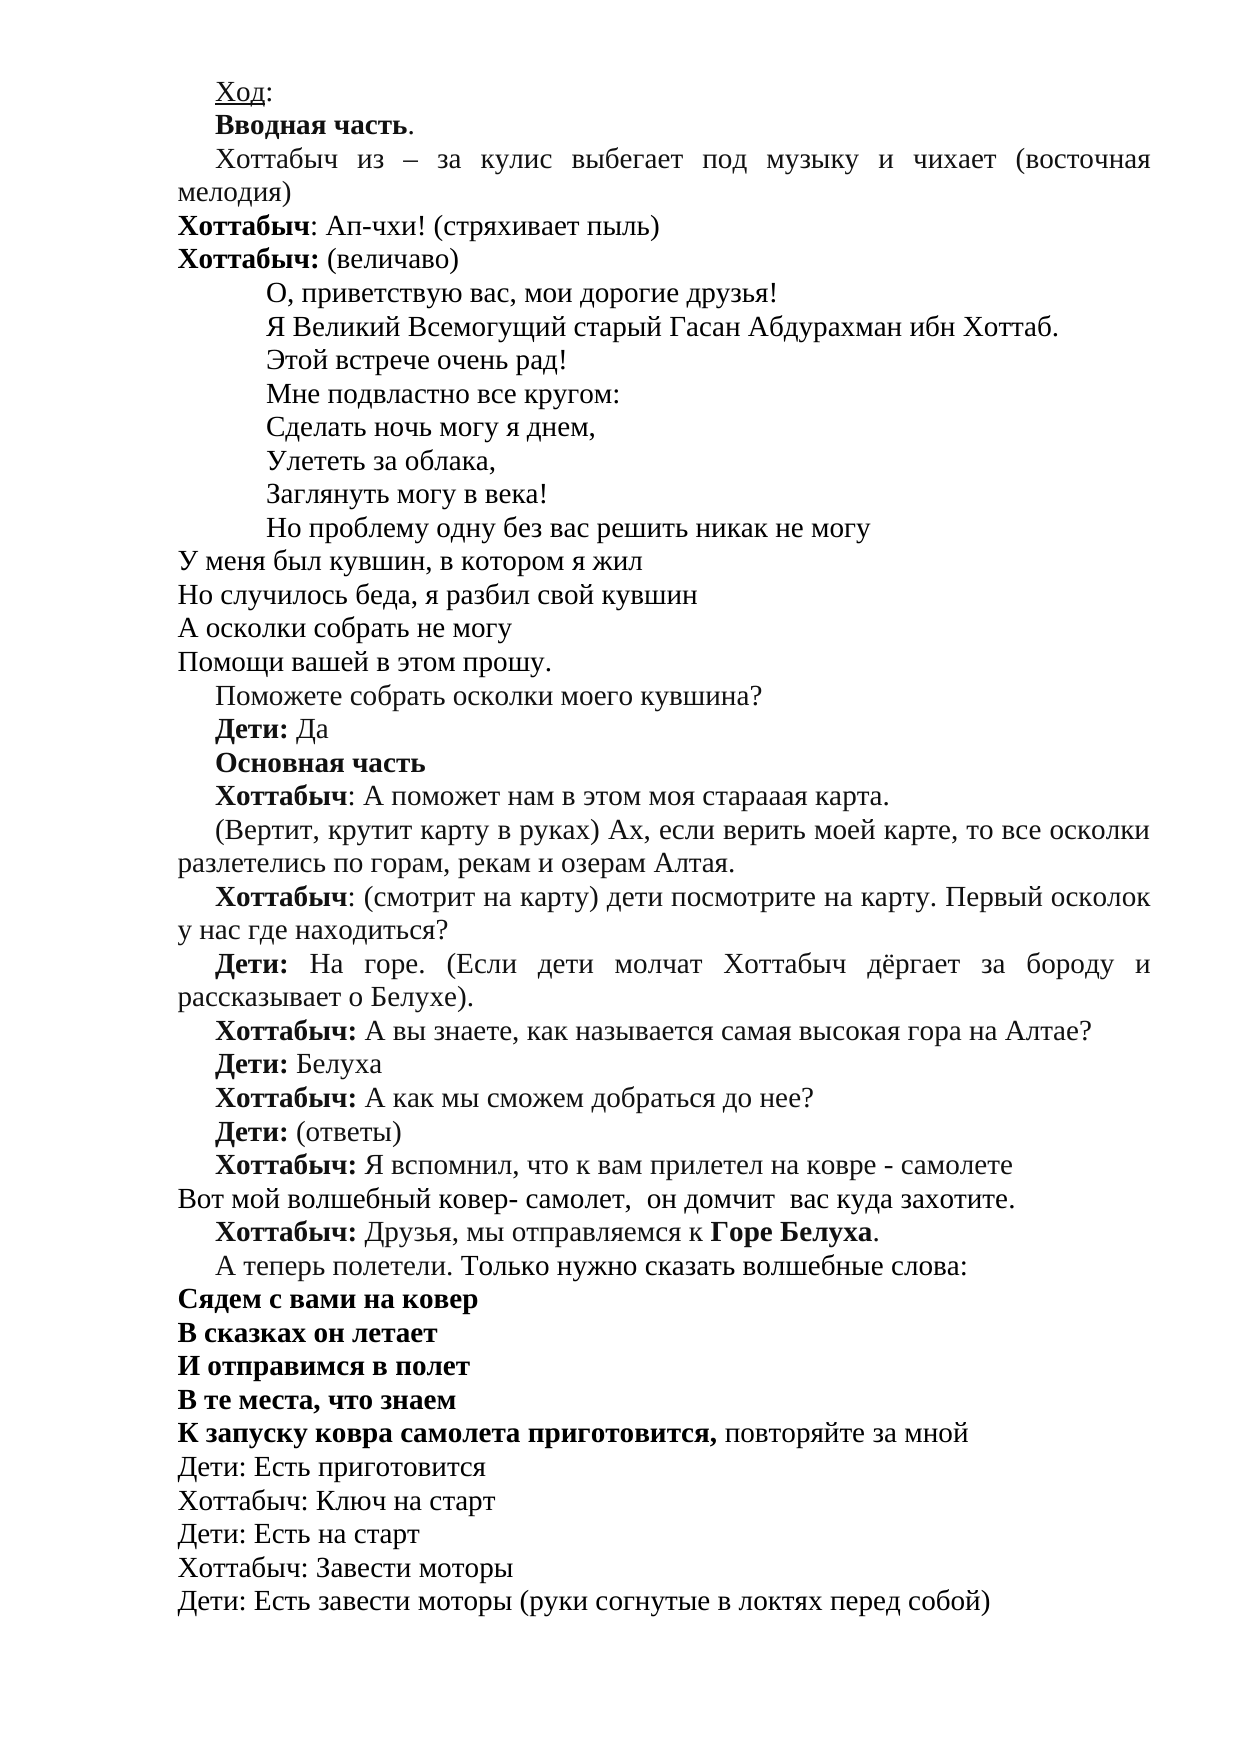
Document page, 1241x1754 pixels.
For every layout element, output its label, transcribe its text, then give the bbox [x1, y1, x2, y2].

text А теперь полетели. Только нужно сказать волшебные слова: [177, 1248, 1152, 1281]
text У меня был кувшин, в котором я жил [177, 543, 1152, 577]
text Но проблему одну без вас решить никак не могу [266, 510, 1152, 543]
text К запуску ковра самолета приготовится, повторяйте за мной [177, 1416, 1152, 1449]
text Дети: (ответы) [177, 1114, 1152, 1147]
text Ход: [177, 74, 1152, 107]
text Дети: Да [177, 711, 1152, 745]
text Основная часть [177, 745, 1152, 778]
text Вот мой волшебный ковер- самолет, он домчит вас куда захотите. [177, 1181, 1152, 1214]
text Хоттабыч: Ап-чхи! (стряхивает пыль) [177, 208, 1152, 242]
text Хоттабыч: (величаво) [177, 242, 1152, 275]
text Дети: Белуха [177, 1047, 1152, 1080]
text Заглянуть могу в века! [266, 476, 1152, 510]
text Хоттабыч: Завести моторы [177, 1550, 1152, 1583]
text Этой встрече очень рад! [266, 342, 1152, 376]
text В сказках он летает [177, 1315, 1152, 1348]
text Хоттабыч: А как мы сможем добраться до нее? [177, 1080, 1152, 1114]
text Хоттабыч: Друзья, мы отправляемся к Горе Белуха. [177, 1214, 1152, 1248]
text Сделать ночь могу я днем, [266, 409, 1152, 443]
text (Вертит, крутит карту в руках) Ах, если верить моей карте, то все осколки разлетелись по горам, рекам и озерам Алтая. [177, 812, 1152, 879]
text Но случилось беда, я разбил свой кувшин [177, 577, 1152, 611]
text Хоттабыч: А поможет нам в этом моя старааая карта. [177, 778, 1152, 812]
text И отправимся в полет [177, 1348, 1152, 1382]
text Хоттабыч из – за кулис выбегает под музыку и чихает (восточная мелодия) [177, 141, 1152, 208]
text Дети: Есть на старт [177, 1516, 1152, 1550]
text Хоттабыч: (смотрит на карту) дети посмотрите на карту. Первый осколок у нас где находиться? [177, 879, 1152, 946]
text Улететь за облака, [266, 443, 1152, 476]
text Дети: На горе. (Если дети молчат Хоттабыч дёргает за бороду и рассказывает о Белухе). [177, 946, 1152, 1013]
text В те места, что знаем [177, 1382, 1152, 1416]
text Хоттабыч: А вы знаете, как называется самая высокая гора на Алтае? [177, 1013, 1152, 1047]
text Дети: Есть приготовится [177, 1449, 1152, 1483]
text Сядем с вами на ковер [177, 1281, 1152, 1315]
text Хоттабыч: Ключ на старт [177, 1483, 1152, 1516]
text А осколки собрать не могу [177, 611, 1152, 644]
text Дети: Есть завести моторы (руки согнутые в локтях перед собой) [177, 1583, 1152, 1617]
text Хоттабыч: Я вспомнил, что к вам прилетел на ковре - самолете [177, 1147, 1152, 1181]
text Вводная часть. [177, 107, 1152, 141]
text Мне подвластно все кругом: [266, 376, 1152, 409]
text Помощи вашей в этом прошу. [177, 644, 1152, 678]
text Я Великий Всемогущий старый Гасан Абдурахман ибн Хоттаб. [266, 309, 1152, 342]
text Поможете собрать осколки моего кувшина? [177, 678, 1152, 711]
text О, приветствую вас, мои дорогие друзья! [266, 275, 1152, 309]
